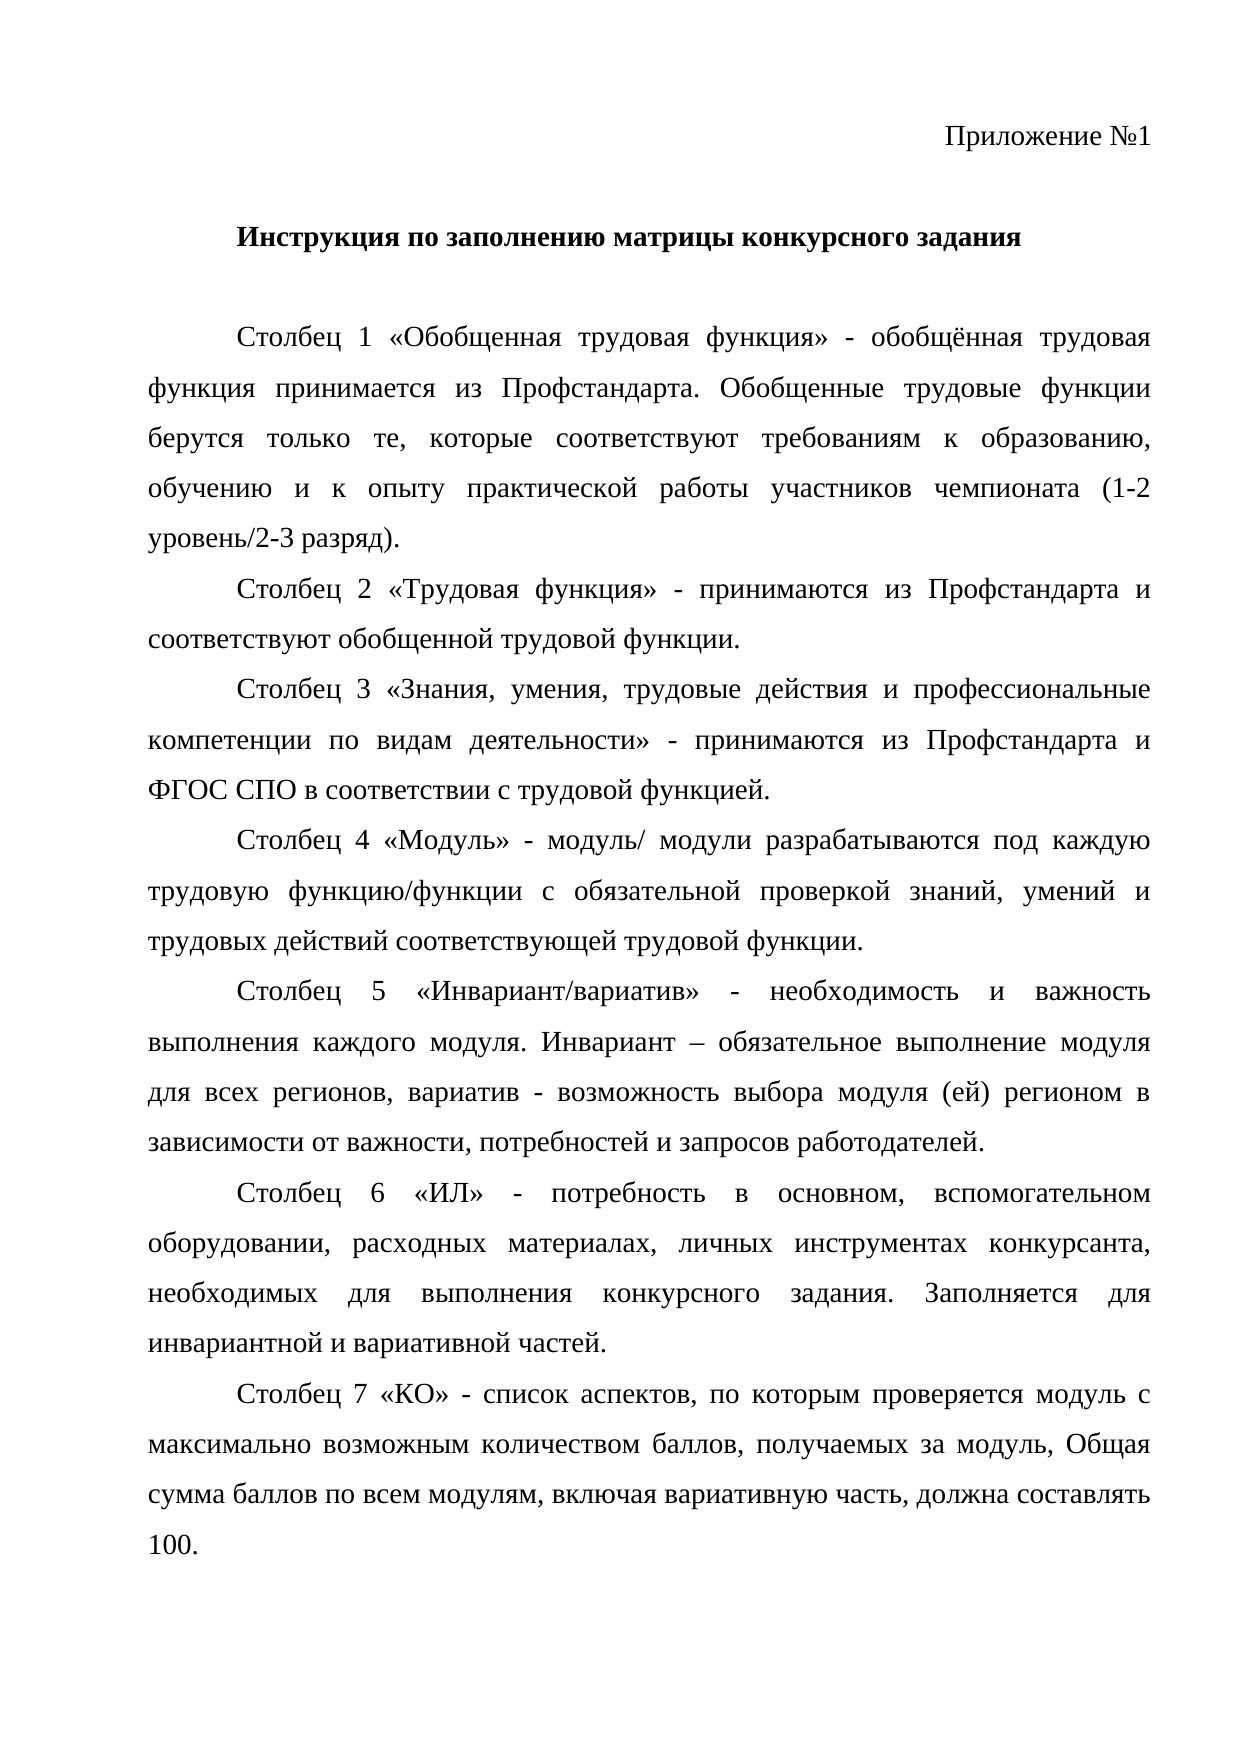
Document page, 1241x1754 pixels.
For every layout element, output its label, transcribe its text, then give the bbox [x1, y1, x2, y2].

text Инструкция по заполнению матрицы конкурсного задания [148, 219, 1152, 252]
text Столбец 2 «Трудовая функция» - принимаются из Профстандарта и соответствуют обобщенной трудовой функции. [148, 571, 1152, 655]
text Столбец 1 «Обобщенная трудовая функция» - обобщённая трудовая функция принимается из Профстандарта. Обобщенные трудовые функции берутся только те, которые соответствуют требованиям к образованию, обучению и к опыту практической работы участников чемпионата (1-2 уровень/2-3 разряд). [148, 319, 1152, 554]
text Столбец 3 «Знания, умения, трудовые действия и профессиональные компетенции по видам деятельности» - принимаются из Профстандарта и ФГОС СПО в соответствии с трудовой функцией. [148, 672, 1152, 806]
text Столбец 4 «Модуль» - модуль/ модули разрабатываются под каждую трудовую функцию/функции с обязательной проверкой знаний, умений и трудовых действий соответствующей трудовой функции. [148, 822, 1152, 957]
text Столбец 7 «КО» - список аспектов, по которым проверяется модуль с максимально возможным количеством баллов, получаемых за модуль, Общая сумма баллов по всем модулям, включая вариативную часть, должна составлять 100. [148, 1376, 1152, 1560]
text Столбец 5 «Инвариант/вариатив» - необходимость и важность выполнения каждого модуля. Инвариант – обязательное выполнение модуля для всех регионов, вариатив - возможность выбора модуля (ей) регионом в зависимости от важности, потребностей и запросов работодателей. [148, 973, 1152, 1158]
text Приложение №1 [148, 118, 1152, 152]
text Столбец 6 «ИЛ» - потребность в основном, вспомогательном оборудовании, расходных материалах, личных инструментах конкурсанта, необходимых для выполнения конкурсного задания. Заполняется для инвариантной и вариативной частей. [148, 1175, 1152, 1359]
